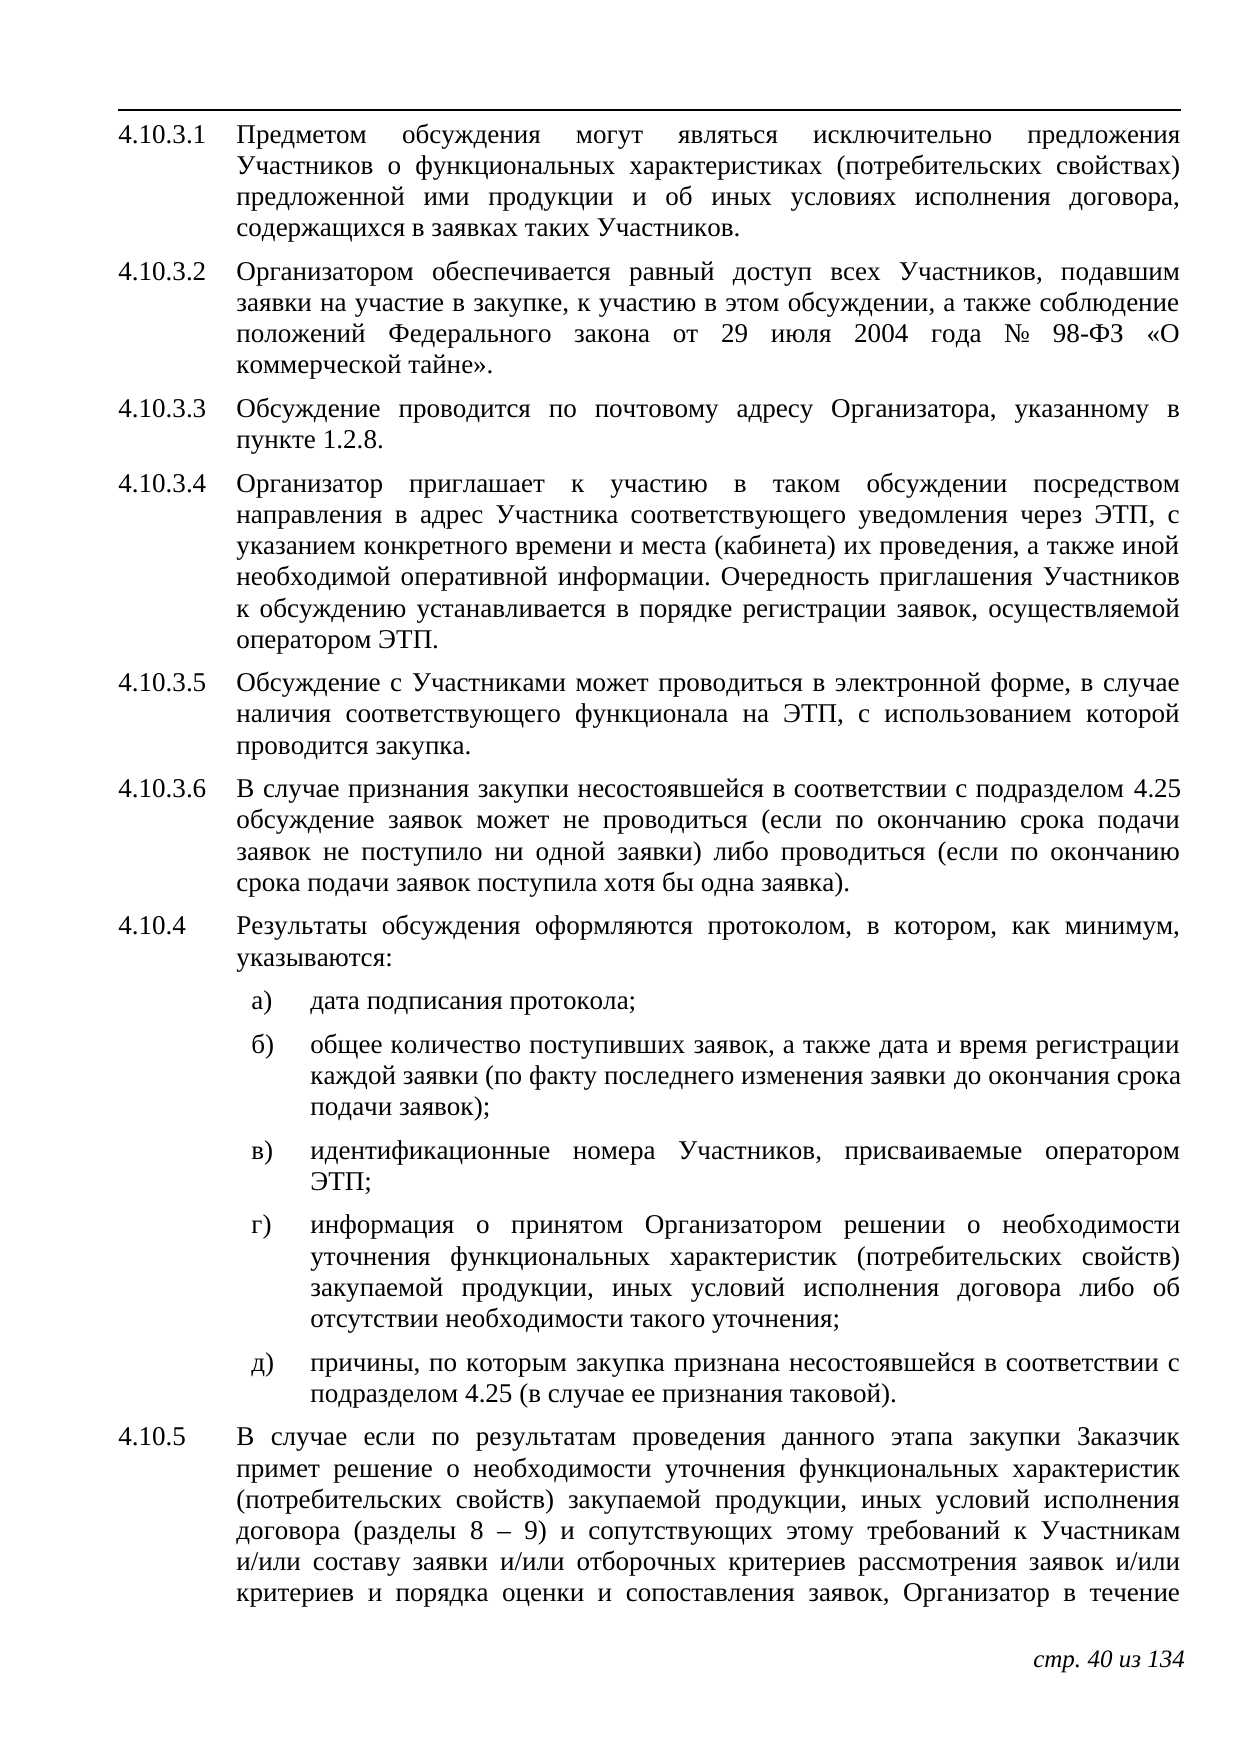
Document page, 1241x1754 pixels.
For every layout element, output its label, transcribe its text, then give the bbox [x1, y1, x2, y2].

text Организатором обеспечивается равный доступ всех Участников, подавшим заявки на участие в закупке, к участию в этом обсуждении, а также соблюдение положений Федерального закона от 29 июля 2004 года № 98-ФЗ «О коммерческой тайне». [118, 255, 1181, 380]
text Обсуждение с Участниками может проводиться в электронной форме, в случае наличия соответствующего функционала на ЭТП, с использованием которой проводится закупка. [118, 666, 1181, 760]
text Организатор приглашает к участию в таком обсуждении посредством направления в адрес Участника соответствующего уведомления через ЭТП, с указанием конкретного времени и места (кабинета) их проведения, а также иной необходимой оперативной информации. Очередность приглашения Участников к обсуждению устанавливается в порядке регистрации заявок, осуществляемой оператором ЭТП. [118, 467, 1181, 654]
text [118, 1421, 1181, 1607]
text дата подписания протокола; [251, 984, 1181, 1015]
text В случае признания закупки несостоявшейся в соответствии с подразделом 4.25 обсуждение заявок может не проводиться (если по окончанию срока подачи заявок не поступило ни одной заявки) либо проводиться (если по окончанию срока подачи заявок поступила хотя бы одна заявка). [118, 772, 1181, 897]
text Результаты обсуждения оформляются протоколом, в котором, как минимум, указываются: [118, 909, 1181, 972]
text Обсуждение проводится по почтовому адресу Организатора, указанному в пункте 1.2.8. [118, 392, 1181, 454]
text причины, по которым закупка признана несостоявшейся в соответствии с подразделом 4.25 (в случае ее признания таковой). [251, 1346, 1181, 1408]
text общее количество поступивших заявок, а также дата и время регистрации каждой заявки (по факту последнего изменения заявки до окончания срока подачи заявок); [251, 1028, 1181, 1121]
text информация о принятом Организатором решении о необходимости уточнения функциональных характеристик (потребительских свойств) закупаемой продукции, иных условий исполнения договора либо об отсутствии необходимости такого уточнения; [251, 1209, 1181, 1333]
text идентификационные номера Участников, присваиваемые оператором ЭТП; [251, 1134, 1181, 1196]
text Предметом обсуждения могут являться исключительно предложения Участников о функциональных характеристиках (потребительских свойствах) предложенной ими продукции и об иных условиях исполнения договора, содержащихся в заявках таких Участников. [118, 118, 1181, 243]
